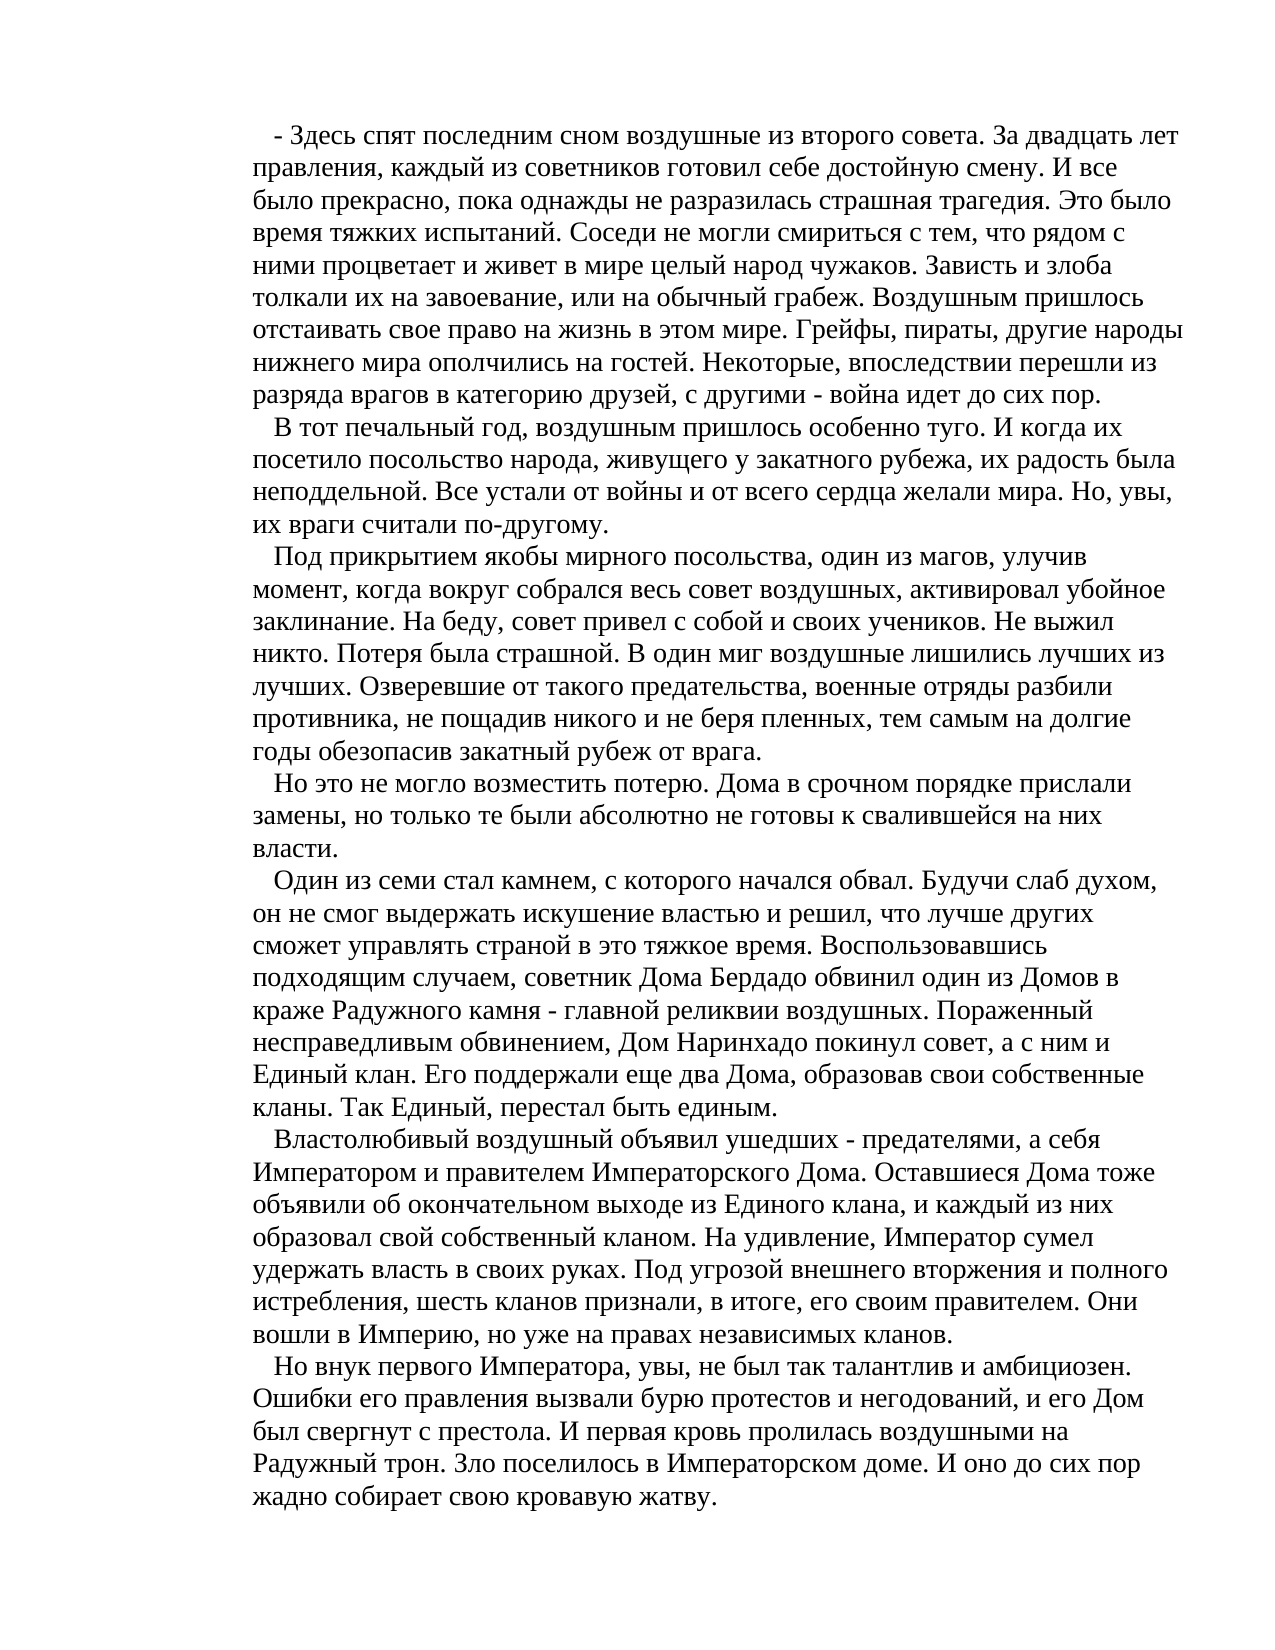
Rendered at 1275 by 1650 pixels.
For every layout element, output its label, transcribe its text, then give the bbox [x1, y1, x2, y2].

text Но это не могло возместить потерю. Дома в срочном порядке прислали замены, но только те были абсолютно не готовы к свалившейся на них власти. [252, 766, 1186, 863]
text Властолюбивый воздушный объявил ушедших - предателями, а себя Императором и правителем Императорского Дома. Оставшиеся Дома тоже объявили об окончательном выходе из Единого клана, и каждый из них образовал свой собственный кланом. На удивление, Император сумел удержать власть в своих руках. Под угрозой внешнего вторжения и полного истребления, шесть кланов признали, в итоге, его своим правителем. Они вошли в Империю, но уже на правах независимых кланов. [252, 1122, 1186, 1349]
text Но внук первого Императора, увы, не был так талантлив и амбициозен. Ошибки его правления вызвали бурю протестов и негодований, и его Дом был свергнут с престола. И первая кровь пролилась воздушными на Радужный трон. Зло поселилось в Императорском доме. И оно до сих пор жадно собирает свою кровавую жатву. [252, 1349, 1186, 1511]
text Один из семи стал камнем, с которого начался обвал. Будучи слаб духом, он не смог выдержать искушение властью и решил, что лучше других сможет управлять страной в это тяжкое время. Воспользовавшись подходящим случаем, советник Дома Бердадо обвинил один из Домов в краже Радужного камня - главной реликвии воздушных. Пораженный несправедливым обвинением, Дом Наринхадо покинул совет, а с ним и Единый клан. Его поддержали еще два Дома, образовав свои собственные кланы. Так Единый, перестал быть единым. [252, 863, 1186, 1122]
text - Здесь спят последним сном воздушные из второго совета. За двадцать лет правления, каждый из советников готовил себе достойную смену. И все было прекрасно, пока однажды не разразилась страшная трагедия. Это было время тяжких испытаний. Соседи не могли смириться с тем, что рядом с ними процветает и живет в мире целый народ чужаков. Зависть и злоба толкали их на завоевание, или на обычный грабеж. Воздушным пришлось отстаивать свое право на жизнь в этом мире. Грейфы, пираты, другие народы нижнего мира ополчились на гостей. Некоторые, впоследствии перешли из разряда врагов в категорию друзей, с другими - война идет до сих пор. [252, 118, 1186, 410]
text Под прикрытием якобы мирного посольства, один из магов, улучив момент, когда вокруг собрался весь совет воздушных, активировал убойное заклинание. На беду, совет привел с собой и своих учеников. Не выжил никто. Потеря была страшной. В один миг воздушные лишились лучших из лучших. Озверевшие от такого предательства, военные отряды разбили противника, не пощадив никого и не беря пленных, тем самым на долгие годы обезопасив закатный рубеж от врага. [252, 539, 1186, 766]
text В тот печальный год, воздушным пришлось особенно туго. И когда их посетило посольство народа, живущего у закатного рубежа, их радость была неподдельной. Все устали от войны и от всего сердца желали мира. Но, увы, их враги считали по-другому. [252, 410, 1186, 539]
